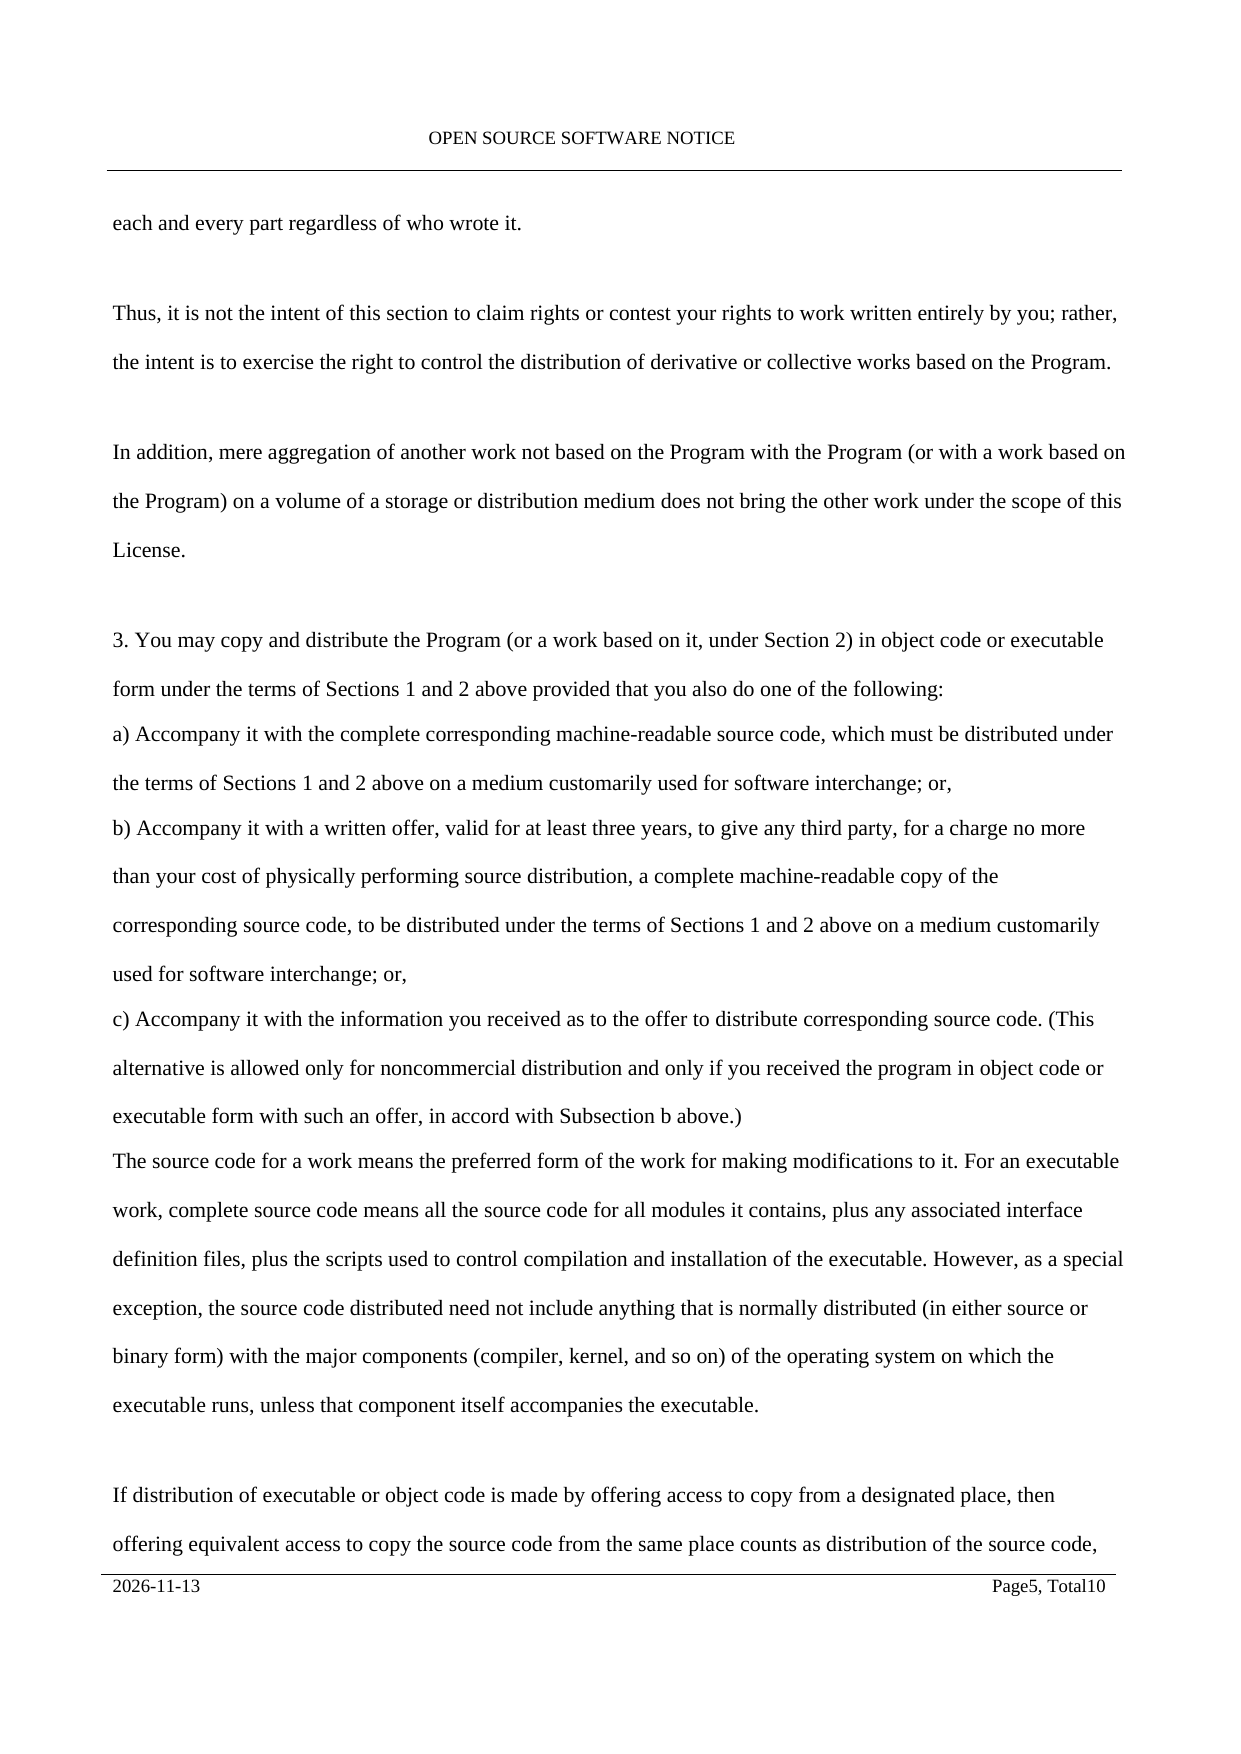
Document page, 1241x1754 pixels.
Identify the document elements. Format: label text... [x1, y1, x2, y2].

text b) Accompany it with a written offer, valid for at least three years, to give any third party, for a charge no more than your cost of physically performing source distribution, a complete machine-readable copy of the corresponding source code, to be distributed under the terms of Sections 1 and 2 above on a medium customarily used for software interchange; or, [112, 811, 1128, 990]
text In addition, mere aggregation of another work not based on the Program with the Program (or with a work based on the Program) on a volume of a storage or distribution medium does not bring the other work under the scope of this License. [112, 436, 1128, 566]
text 3. You may copy and distribute the Program (or a work based on it, under Section 2) in object code or executable form under the terms of Sections 1 and 2 above provided that you also do one of the following: [112, 623, 1128, 704]
text Thus, it is not the intent of this section to claim rights or contest your rights to work written entirely by you; rather, the intent is to exercise the right to control the distribution of derivative or collective works based on the Program. [112, 297, 1128, 378]
text a) Accompany it with the complete corresponding machine-readable source code, which must be distributed under the terms of Sections 1 and 2 above on a medium customarily used for software interchange; or, [112, 717, 1128, 798]
text The source code for a work means the preferred form of the work for making modifications to it. For an executable work, complete source code means all the source code for all modules it contains, plus any associated interface definition files, plus the scripts used to control compilation and installation of the executable. However, as a special exception, the source code distributed need not include anything that is normally distributed (in either source or binary form) with the major components (compiler, kernel, and so on) of the operating system on which the executable runs, unless that component itself accompanies the executable. [112, 1145, 1128, 1421]
text c) Accompany it with the information you received as to the offer to distribute corresponding source code. (This alternative is allowed only for noncommercial distribution and only if you received the program in object code or executable form with such an offer, in accord with Subsection b above.) [112, 1002, 1128, 1132]
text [112, 1479, 1128, 1560]
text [112, 206, 1128, 239]
